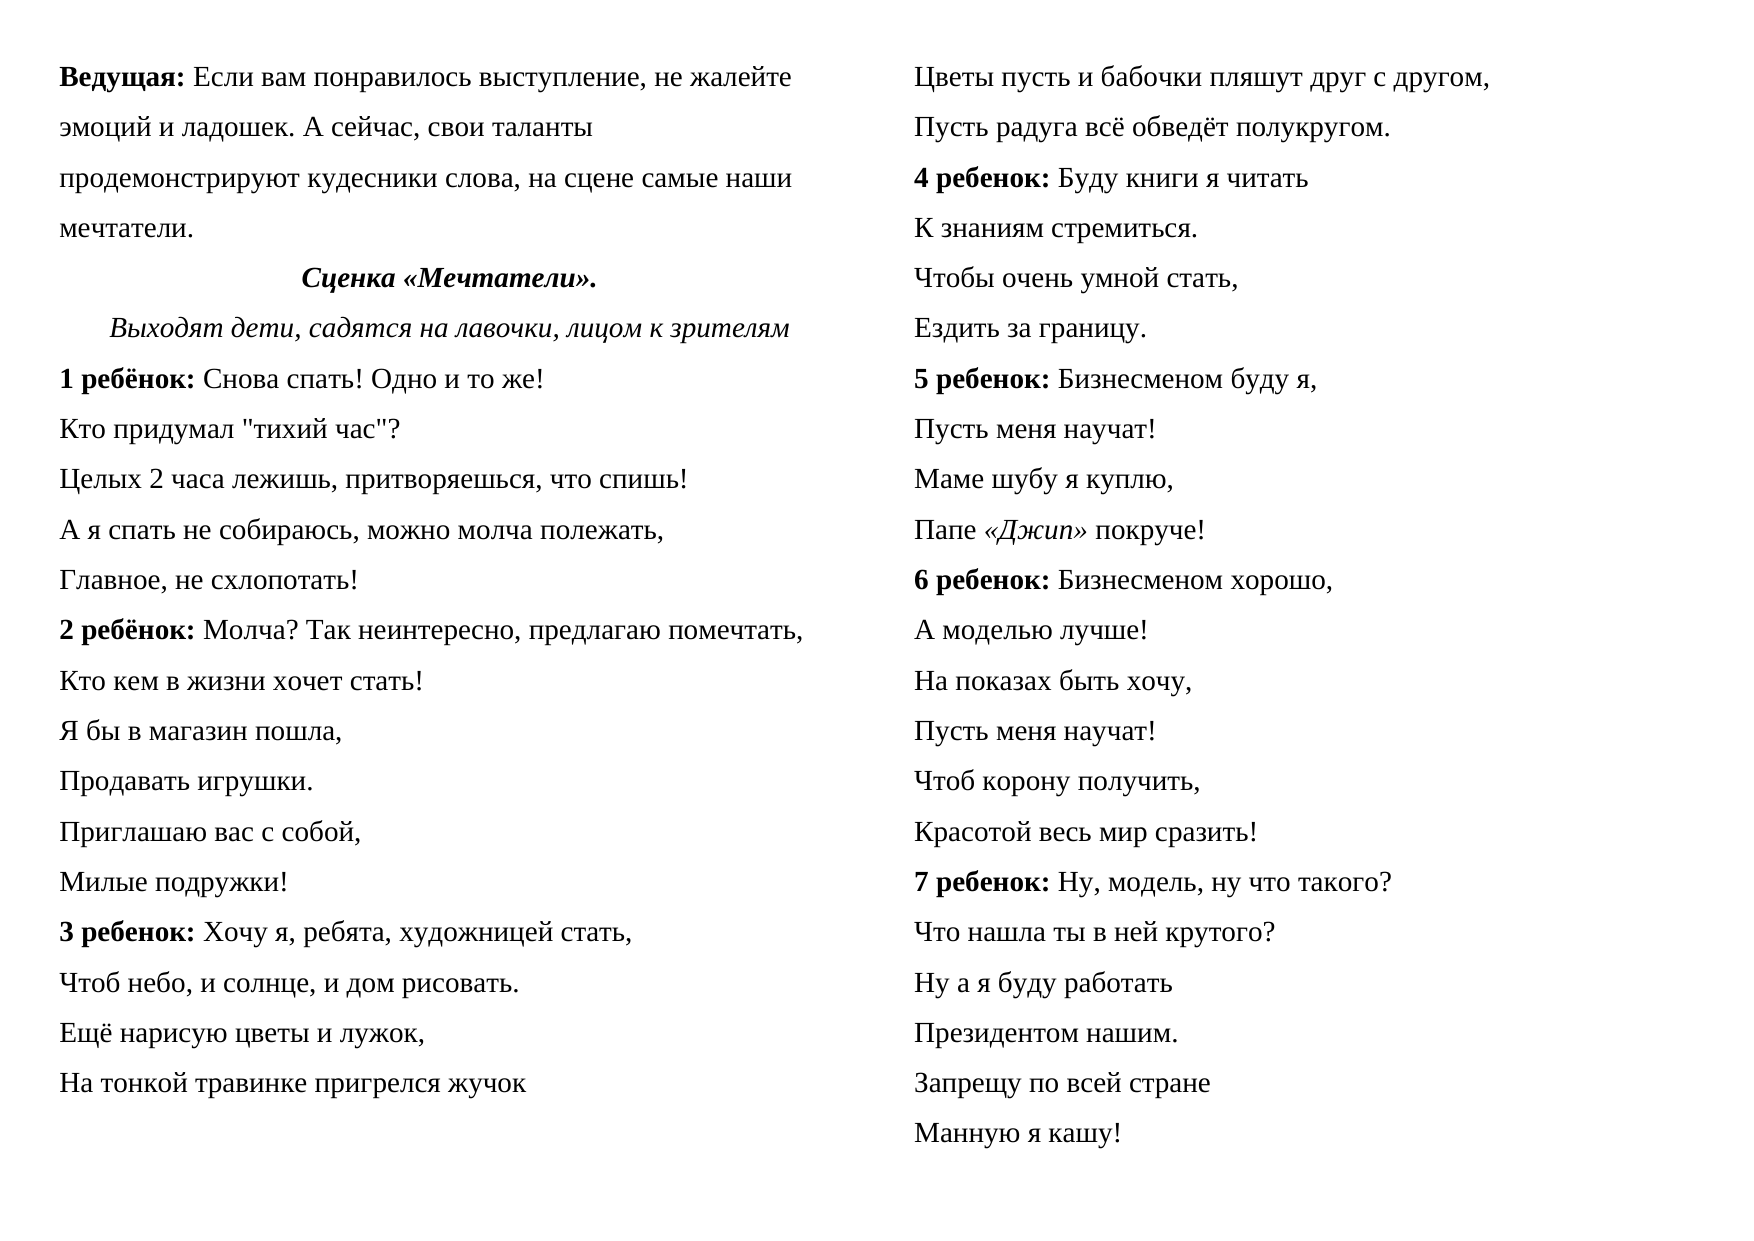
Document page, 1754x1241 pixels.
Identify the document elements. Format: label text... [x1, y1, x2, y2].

text 4 ребенок: Буду книги я читать [914, 160, 1695, 193]
text Пусть меня научат! [914, 411, 1695, 445]
text А моделью лучше! [914, 612, 1695, 646]
text Выходят дети, садятся на лавочки, лицом к зрителям [59, 311, 840, 344]
text 7 ребенок: Ну, модель, ну что такого? [914, 864, 1695, 898]
text Манную я кашу! [914, 1116, 1695, 1149]
text 6 ребенок: Бизнесменом хорошо, [914, 562, 1695, 596]
text Сценка «Мечтатели». [59, 260, 840, 294]
text К знаниям стремиться. [914, 210, 1695, 243]
text Президентом нашим. [914, 1015, 1695, 1048]
text 1 ребёнок: Снова спать! Одно и то же! Кто придумал "тихий час"? Целых 2 часа лежишь, притворяешься, что спишь! А я спать не собираюсь, можно молча полежать, Главное, не схлопотать! 2 ребёнок: Молча? Так неинтересно, предлагаю помечтать, Кто кем в жизни хочет стать! Я бы в магазин пошла, Продавать игрушки. Приглашаю вас с собой, Милые подружки! 3 ребенок: Хочу я, ребята, художницей стать, Чтоб небо, и солнце, и дом рисовать. Ещё нарисую цветы и лужок, На тонкой травинке пригрелся жучок Цветы пусть и бабочки пляшут друг с другом, Пусть радуга всё обведёт полукругом. [914, 59, 1695, 143]
text 5 ребенок: Бизнесменом буду я, [914, 361, 1695, 394]
text Запрещу по всей стране [914, 1065, 1695, 1099]
text Маме шубу я куплю, [914, 462, 1695, 495]
text Что нашла ты в ней крутого? [914, 914, 1695, 948]
text Пусть меня научат! [914, 713, 1695, 747]
text Чтобы очень умной стать, [914, 260, 1695, 294]
text Ведущая: Если вам понравилось выступление, не жалейте эмоций и ладошек. А сейчас, свои таланты продемонстрируют кудесники слова, на сцене самые наши мечтатели. [59, 59, 840, 243]
text Папе «Джип» покруче! [914, 512, 1695, 545]
text 1 ребёнок: Снова спать! Одно и то же! Кто придумал "тихий час"? Целых 2 часа лежишь, притворяешься, что спишь! А я спать не собираюсь, можно молча полежать, Главное, не схлопотать! 2 ребёнок: Молча? Так неинтересно, предлагаю помечтать, Кто кем в жизни хочет стать! Я бы в магазин пошла, Продавать игрушки. Приглашаю вас с собой, Милые подружки! 3 ребенок: Хочу я, ребята, художницей стать, Чтоб небо, и солнце, и дом рисовать. Ещё нарисую цветы и лужок, На тонкой травинке пригрелся жучок Цветы пусть и бабочки пляшут друг с другом, Пусть радуга всё обведёт полукругом. [59, 361, 840, 1099]
text Ездить за границу. [914, 311, 1695, 344]
text Красотой весь мир сразить! [914, 814, 1695, 847]
text Ну а я буду работать [914, 965, 1695, 998]
text Чтоб корону получить, [914, 763, 1695, 797]
text На показах быть хочу, [914, 663, 1695, 696]
